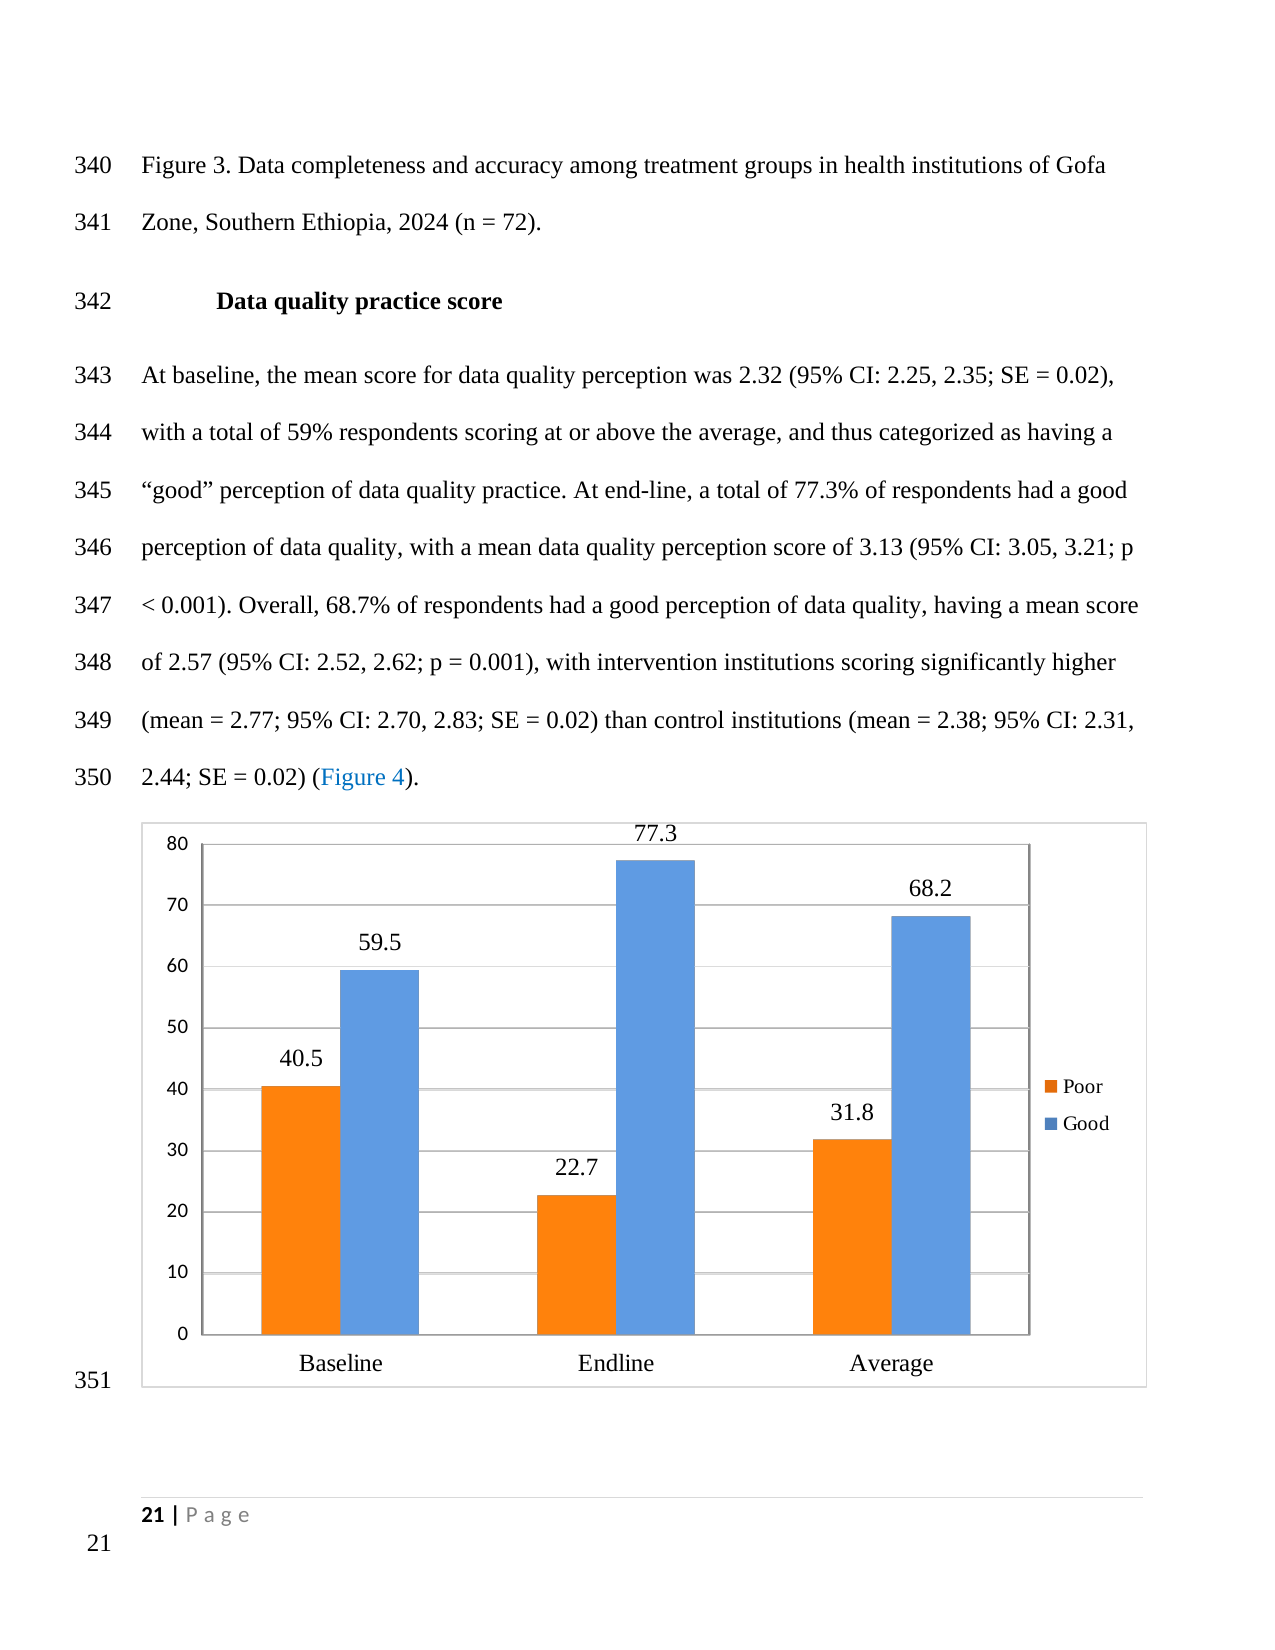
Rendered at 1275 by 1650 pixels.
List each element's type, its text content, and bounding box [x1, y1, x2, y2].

text At baseline, the mean score for data quality perception was 2.32 (95% CI: 2.25, 2.35; SE = 0.02), with a total of 59% respondents scoring at or above the average, and thus categorized as having a “good” perception of data quality practice. At end-line, a total of 77.3% of respondents had a good perception of data quality, with a mean data quality perception score of 3.13 (95% CI: 3.05, 3.21; p < 0.001). Overall, 68.7% of respondents had a good perception of data quality, having a mean score of 2.57 (95% CI: 2.52, 2.62; p = 0.001), with intervention institutions scoring significantly higher (mean = 2.77; 95% CI: 2.70, 2.83; SE = 0.02) than control institutions (mean = 2.38; 95% CI: 2.31, 2.44; SE = 0.02) (Figure 4). [141, 360, 1143, 822]
text Data quality practice score [216, 286, 1143, 314]
text Figure 3. Data completeness and accuracy among treatment groups in health institutions of Gofa Zone, Southern Ethiopia, 2024 (n = 72). [141, 150, 1143, 236]
